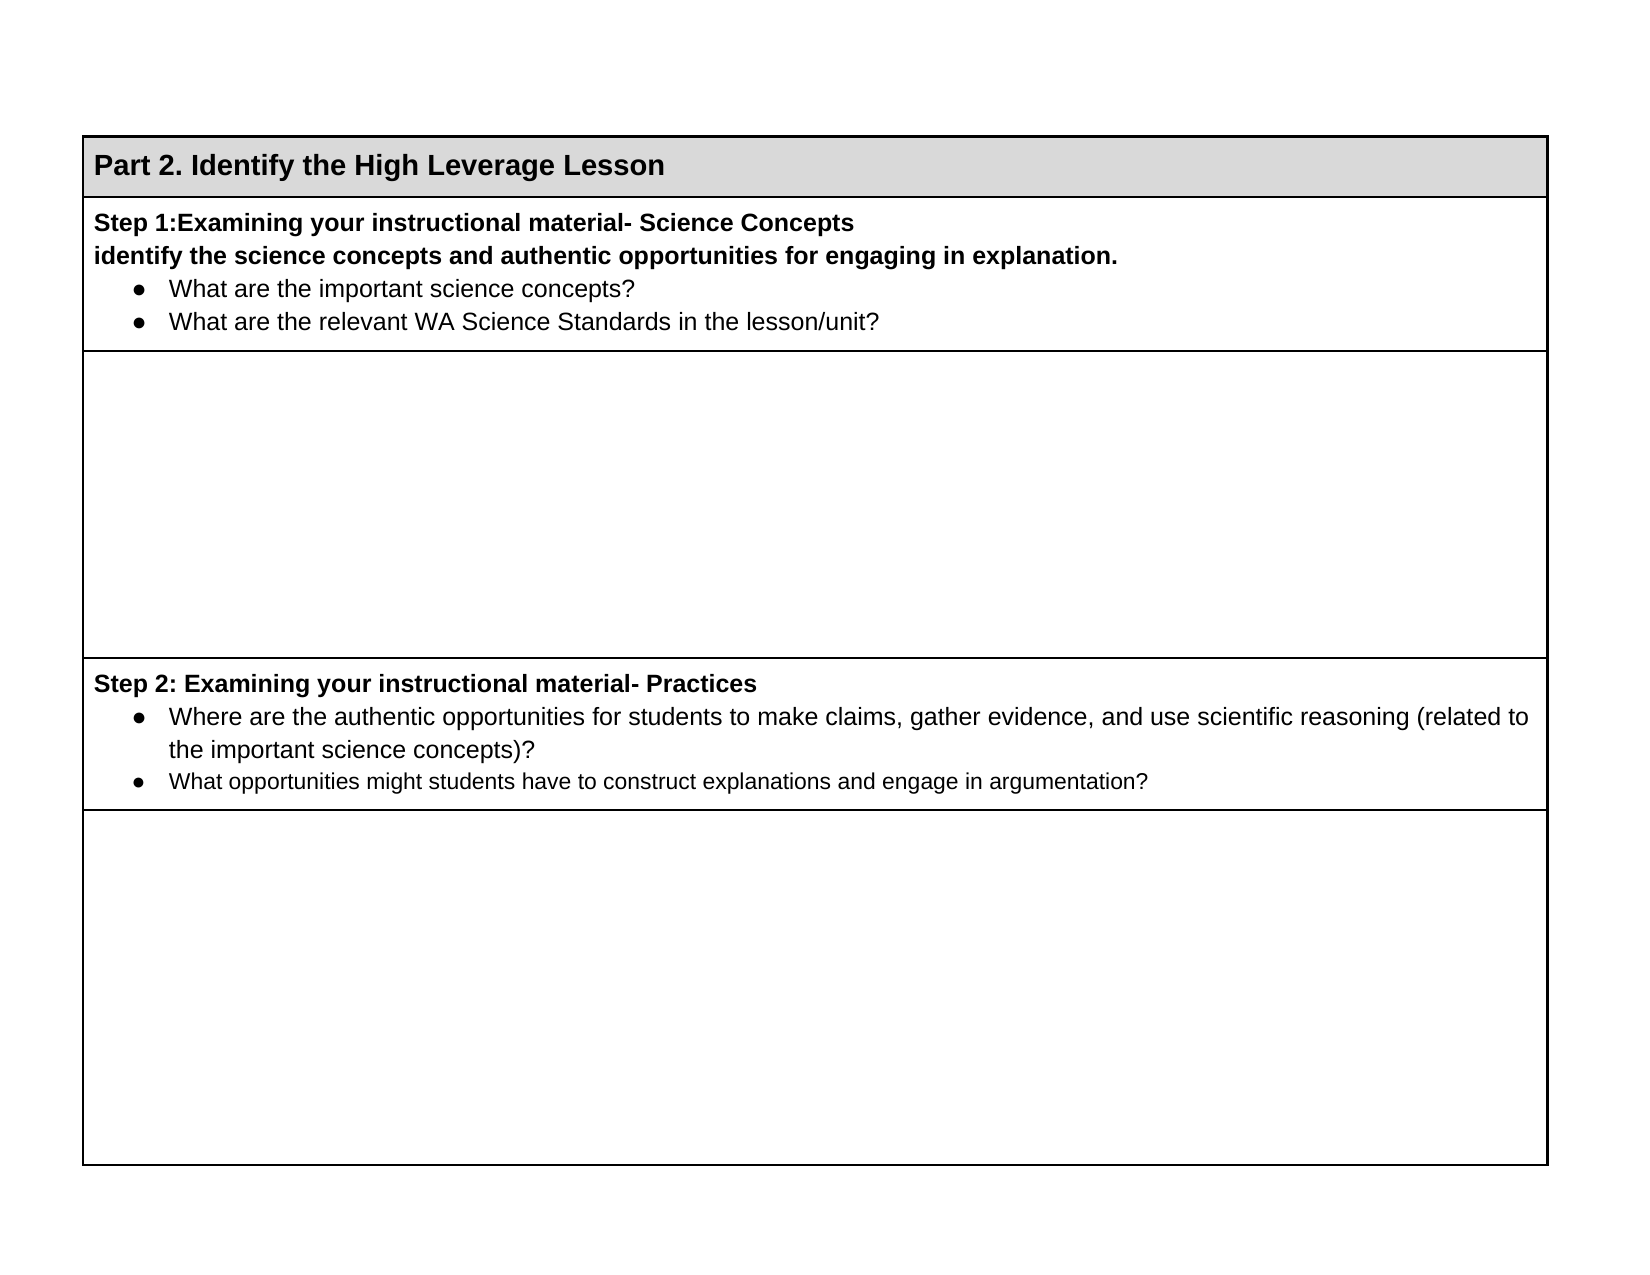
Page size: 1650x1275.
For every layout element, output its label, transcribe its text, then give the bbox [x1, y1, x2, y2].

table_cell [84, 352, 1546, 657]
table_cell Step 2: Examining your instructional material- Practices Where are the authentic opportunities for students to make claims, gather evidence, and use scientific reasoning (related to the important science concepts)? What opportunities might students have to construct explanations and engage in argumentation? [84, 659, 1546, 809]
table_cell [84, 811, 1546, 1164]
table_cell Step 1:Examining your instructional material- Science Concepts identify the science concepts and authentic opportunities for engaging in explanation. What are the important science concepts? What are the relevant WA Science Standards in the lesson/unit? [84, 198, 1546, 350]
table_header Part 2. Identify the High Leverage Lesson [84, 138, 1546, 196]
